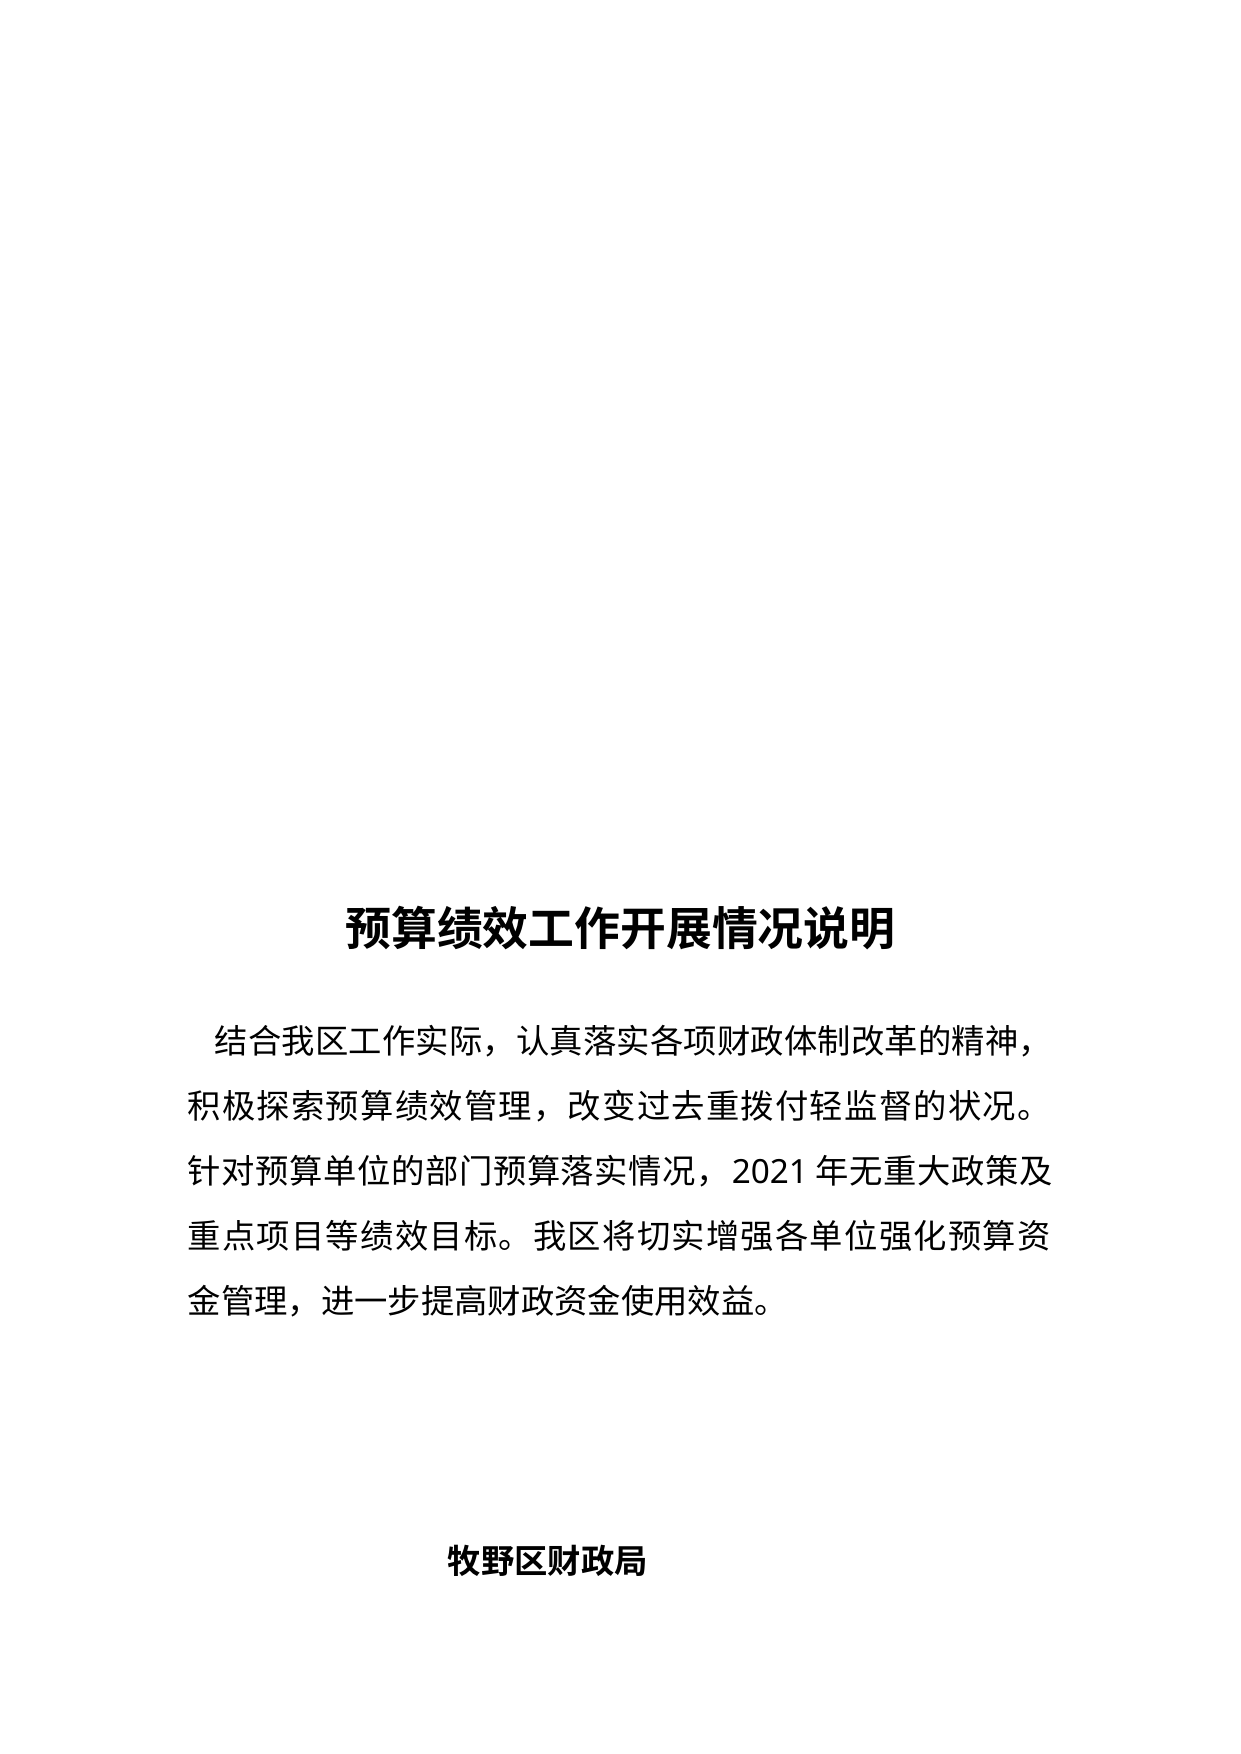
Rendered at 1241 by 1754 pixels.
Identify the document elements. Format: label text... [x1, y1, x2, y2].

text 结合我区工作实际，认真落实各项财政体制改革的精神，积极探索预算绩效管理，改变过去重拨付轻监督的状况。针对预算单位的部门预算落实情况，2021年无重大政策及重点项目等绩效目标。我区将切实增强各单位强化预算资金管理，进一步提高财政资金使用效益。 [187, 1007, 1053, 1332]
text 牧野区财政局 [187, 1527, 1053, 1592]
text 预算绩效工作开展情况说明 [187, 877, 1053, 974]
